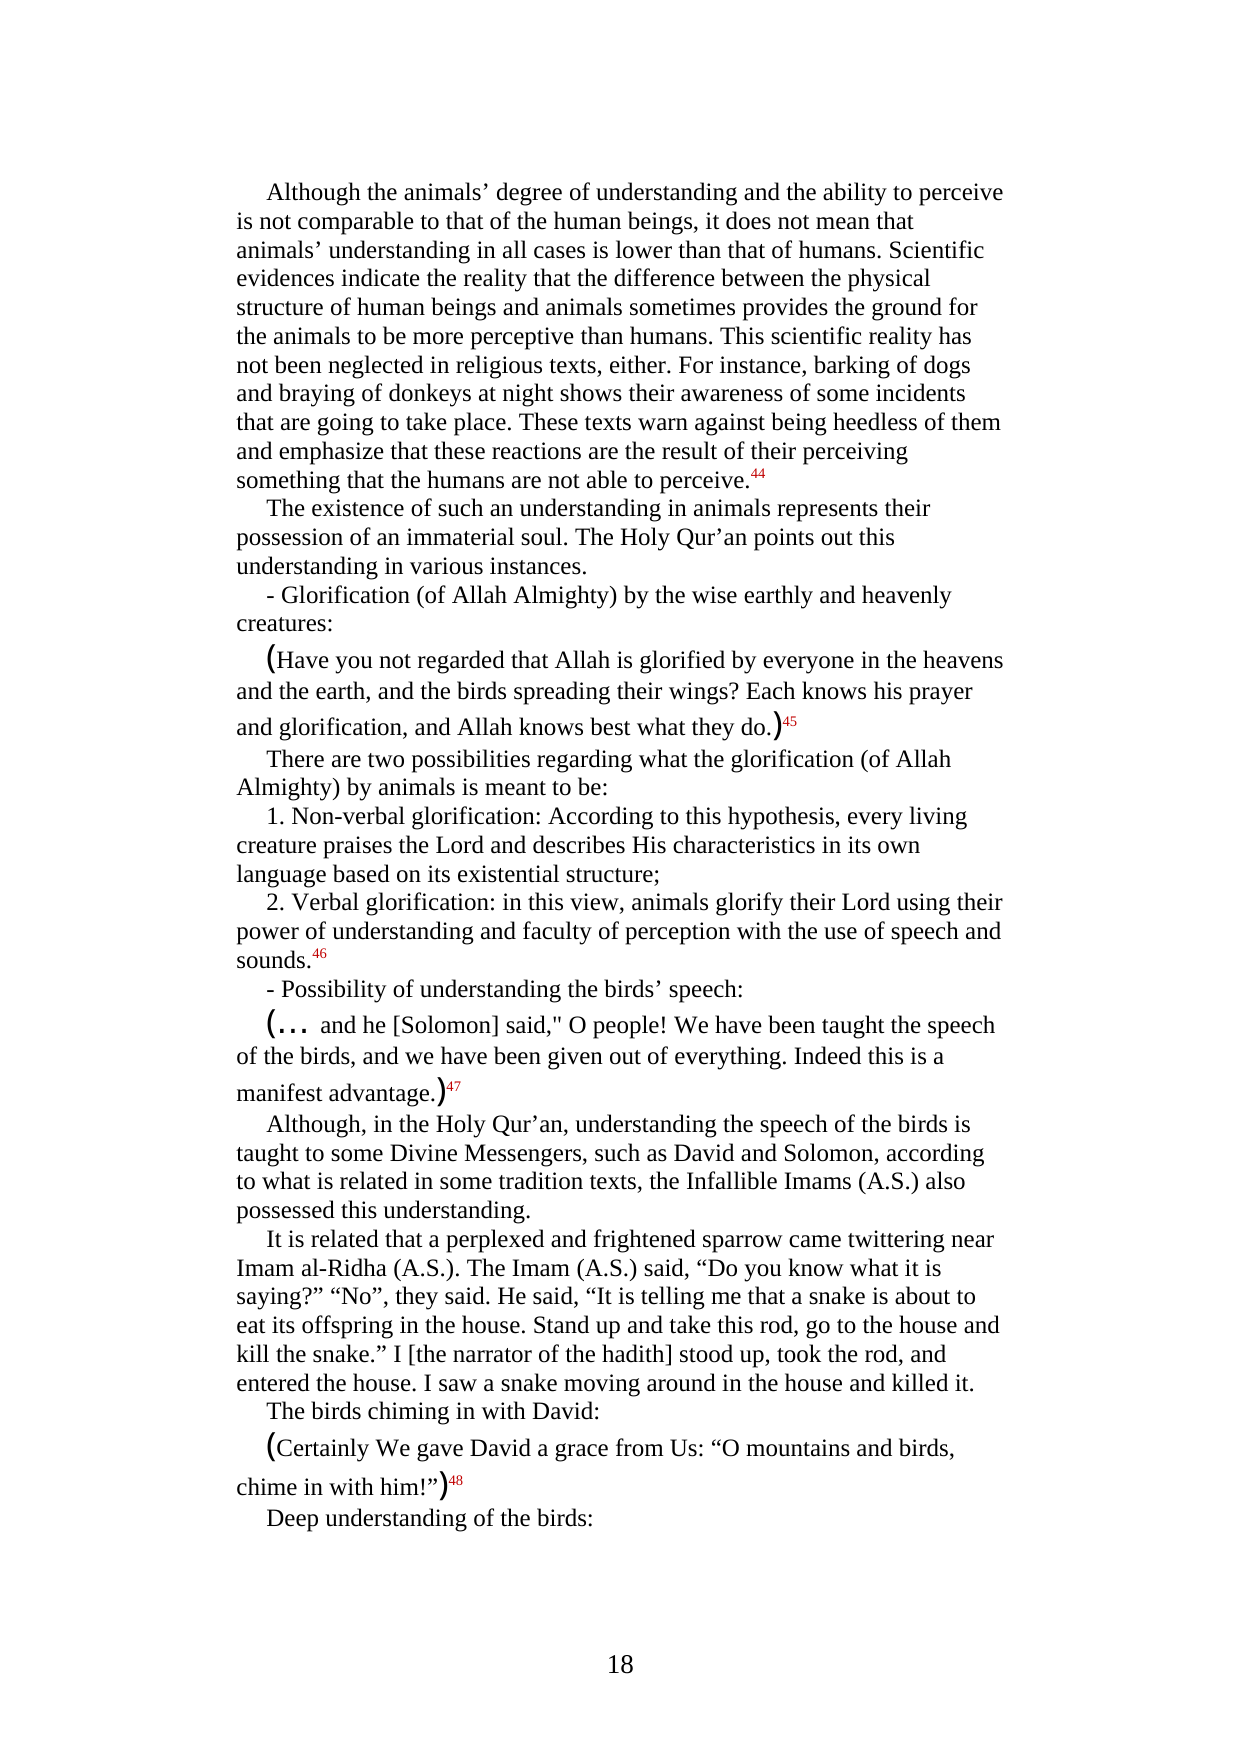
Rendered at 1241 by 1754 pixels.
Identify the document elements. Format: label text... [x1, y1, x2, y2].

text The birds chiming in with David: [236, 1396, 1004, 1425]
text There are two possibilities regarding what the glorification (of Allah Almighty) by animals is meant to be: [236, 744, 1004, 801]
text Deep understanding of the birds: [236, 1503, 1004, 1532]
text - Possibility of understanding the birds’ speech: [236, 974, 1004, 1002]
text 1. Non-verbal glorification: According to this hypothesis, every living creature praises the Lord and describes His characteristics in its own language based on its existential structure; [236, 801, 1004, 887]
text Although the animals’ degree of understanding and the ability to perceive is not comparable to that of the human beings, it does not mean that animals’ understanding in all cases is lower than that of humans. Scientific evidences indicate the reality that the difference between the physical structure of human beings and animals sometimes provides the ground for the animals to be more perceptive than humans. This scientific reality has not been neglected in religious texts, either. For instance, barking of dogs and braying of donkeys at night shows their awareness of some incidents that are going to take place. These texts warn against being heedless of them and emphasize that these reactions are the result of their perceiving something that the humans are not able to perceive.44 [236, 177, 1004, 493]
text ﴾Have you not regarded that Allah is glorified by everyone in the heavens and the earth, and the birds spreading their wings? Each knows his prayer and glorification, and Allah knows best what they do.﴿45 [236, 637, 1004, 744]
text It is related that a perplexed and frightened sparrow came twittering near Imam al-Ridha (A.S.). The Imam (A.S.) said, “Do you know what it is saying?” “No”, they said. He said, “It is telling me that a snake is about to eat its offspring in the house. Stand up and take this rod, go to the house and kill the snake.” I [the narrator of the hadith] stood up, took the rod, and entered the house. I saw a snake moving around in the house and killed it. [236, 1224, 1004, 1396]
text 2. Verbal glorification: in this view, animals glorify their Lord using their power of understanding and faculty of perception with the use of speech and sounds.46 [236, 887, 1004, 974]
text ﴾Certainly We gave David a grace from Us: “O mountains and birds, chime in with him!”﴿48 [236, 1425, 1004, 1503]
text ﴾… and he [Solomon] said," O people! We have been taught the speech of the birds, and we have been given out of everything. Indeed this is a manifest advantage.﴿47 [236, 1002, 1004, 1109]
text The existence of such an understanding in animals represents their possession of an immaterial soul. The Holy Qur’an points out this understanding in various instances. [236, 493, 1004, 580]
text - Glorification (of Allah Almighty) by the wise earthly and heavenly creatures: [236, 580, 1004, 637]
text Although, in the Holy Qur’an, understanding the speech of the birds is taught to some Divine Messengers, such as David and Solomon, according to what is related in some tradition texts, the Infallible Imams (A.S.) also possessed this understanding. [236, 1109, 1004, 1224]
